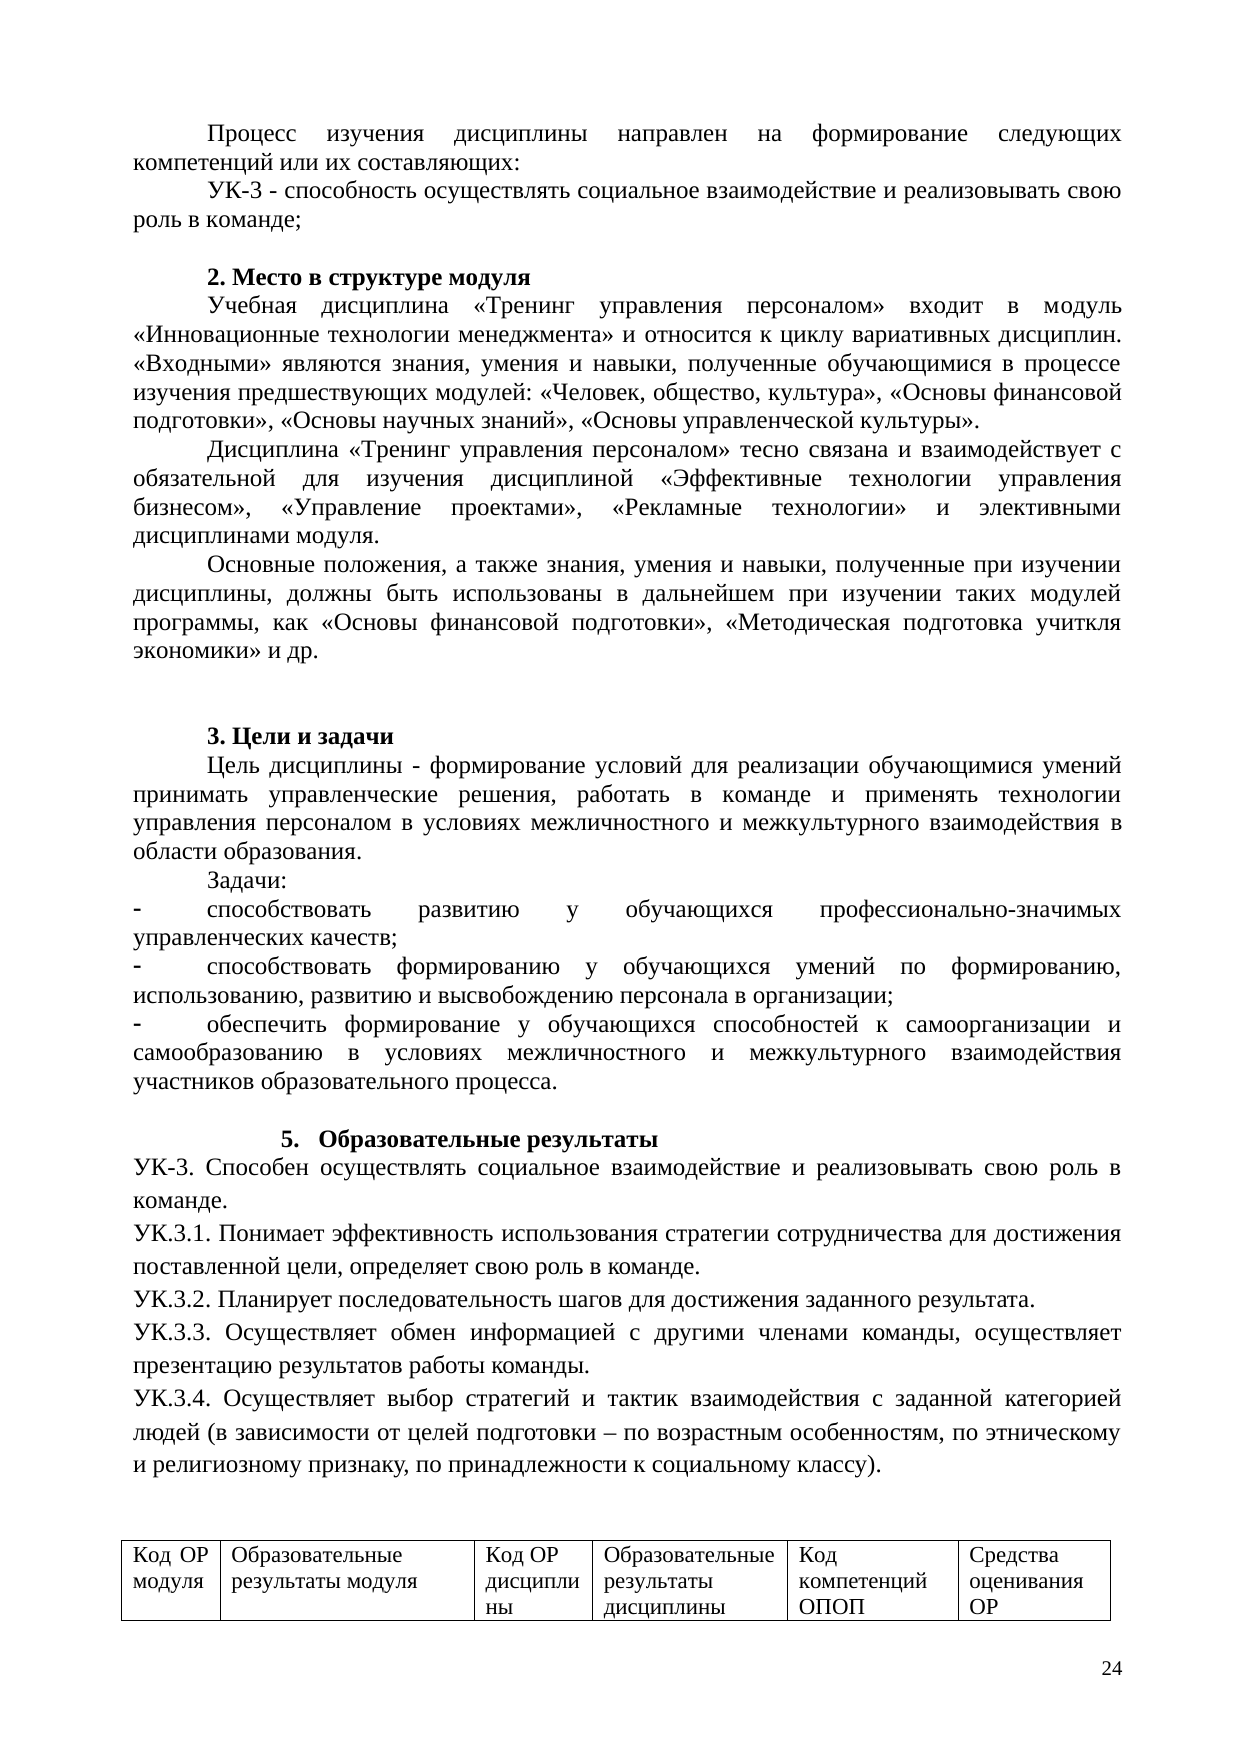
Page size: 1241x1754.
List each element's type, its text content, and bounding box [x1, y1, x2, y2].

text УК.3.2. Планирует последовательность шагов для достижения заданного результата. [133, 1284, 1122, 1313]
table_header Код ОР дисциплины [475, 1541, 592, 1620]
text Дисциплина «Тренинг управления персоналом» тесно связана и взаимодействует с обязательной для изучения дисциплиной «Эффективные технологии управления бизнесом», «Управление проектами», «Рекламные технологии» и элективными дисциплинами модуля. [133, 434, 1122, 549]
list обеспечить формирование у обучающихся способностей к самоорганизации и самообразованию в условиях межличностного и межкультурного взаимодействия участников образовательного процесса. [133, 1009, 1122, 1095]
text 3. Цели и задачи [133, 721, 1122, 750]
text 2. Место в структуре модуля [133, 262, 1122, 291]
table_header Средства оценивания ОР [959, 1541, 1110, 1620]
table_header Образовательные результаты дисциплины [593, 1541, 787, 1620]
text Задачи: [133, 865, 1122, 894]
text Основные положения, а также знания, умения и навыки, полученные при изучении дисциплины, должны быть использованы в дальнейшем при изучении таких модулей программы, как «Основы финансовой подготовки», «Методическая подготовка учиткля экономики» и др. [133, 549, 1122, 664]
table_header Образовательные результаты модуля [221, 1541, 474, 1620]
list способствовать формированию у обучающихся умений по формированию, использованию, развитию и высвобождению персонала в организации; [133, 951, 1122, 1009]
list Образовательные результаты [281, 1124, 1122, 1152]
text Процесс изучения дисциплины направлен на формирование следующих компетенций или их составляющих: [133, 118, 1122, 176]
text УК.3.4. Осуществляет выбор стратегий и тактик взаимодействия с заданной категорией людей (в зависимости от целей подготовки – по возрастным особенностям, по этническому и религиозному признаку, по принадлежности к социальному классу). [133, 1383, 1122, 1478]
list способствовать развитию у обучающихся профессионально-значимых управленческих качеств; [133, 894, 1122, 951]
text УК-3 - способность осуществлять социальное взаимодействие и реализовывать свою роль в команде; [133, 176, 1122, 233]
table_header Код ОР модуля [122, 1541, 220, 1620]
text Цель дисциплины - формирование условий для реализации обучающимися умений принимать управленческие решения, работать в команде и применять технологии управления персоналом в условиях межличностного и межкультурного взаимодействия в области образования. [133, 750, 1122, 865]
text Учебная дисциплина «Тренинг управления персоналом» входит в модуль «Инновационные технологии менеджмента» и относится к циклу вариативных дисциплин. «Входными» являются знания, умения и навыки, полученные обучающимися в процессе изучения предшествующих модулей: «Человек, общество, культура», «Основы финансовой подготовки», «Основы научных знаний», «Основы управленческой культуры». [133, 291, 1122, 434]
text УК.3.3. Осуществляет обмен информацией с другими членами команды, осуществляет презентацию результатов работы команды. [133, 1317, 1122, 1379]
text УК-3. Способен осуществлять социальное взаимодействие и реализовывать свою роль в команде. [133, 1152, 1122, 1214]
text УК.3.1. Понимает эффективность использования стратегии сотрудничества для достижения поставленной цели, определяет свою роль в команде. [133, 1218, 1122, 1280]
table_header Код компетенций ОПОП [788, 1541, 958, 1620]
